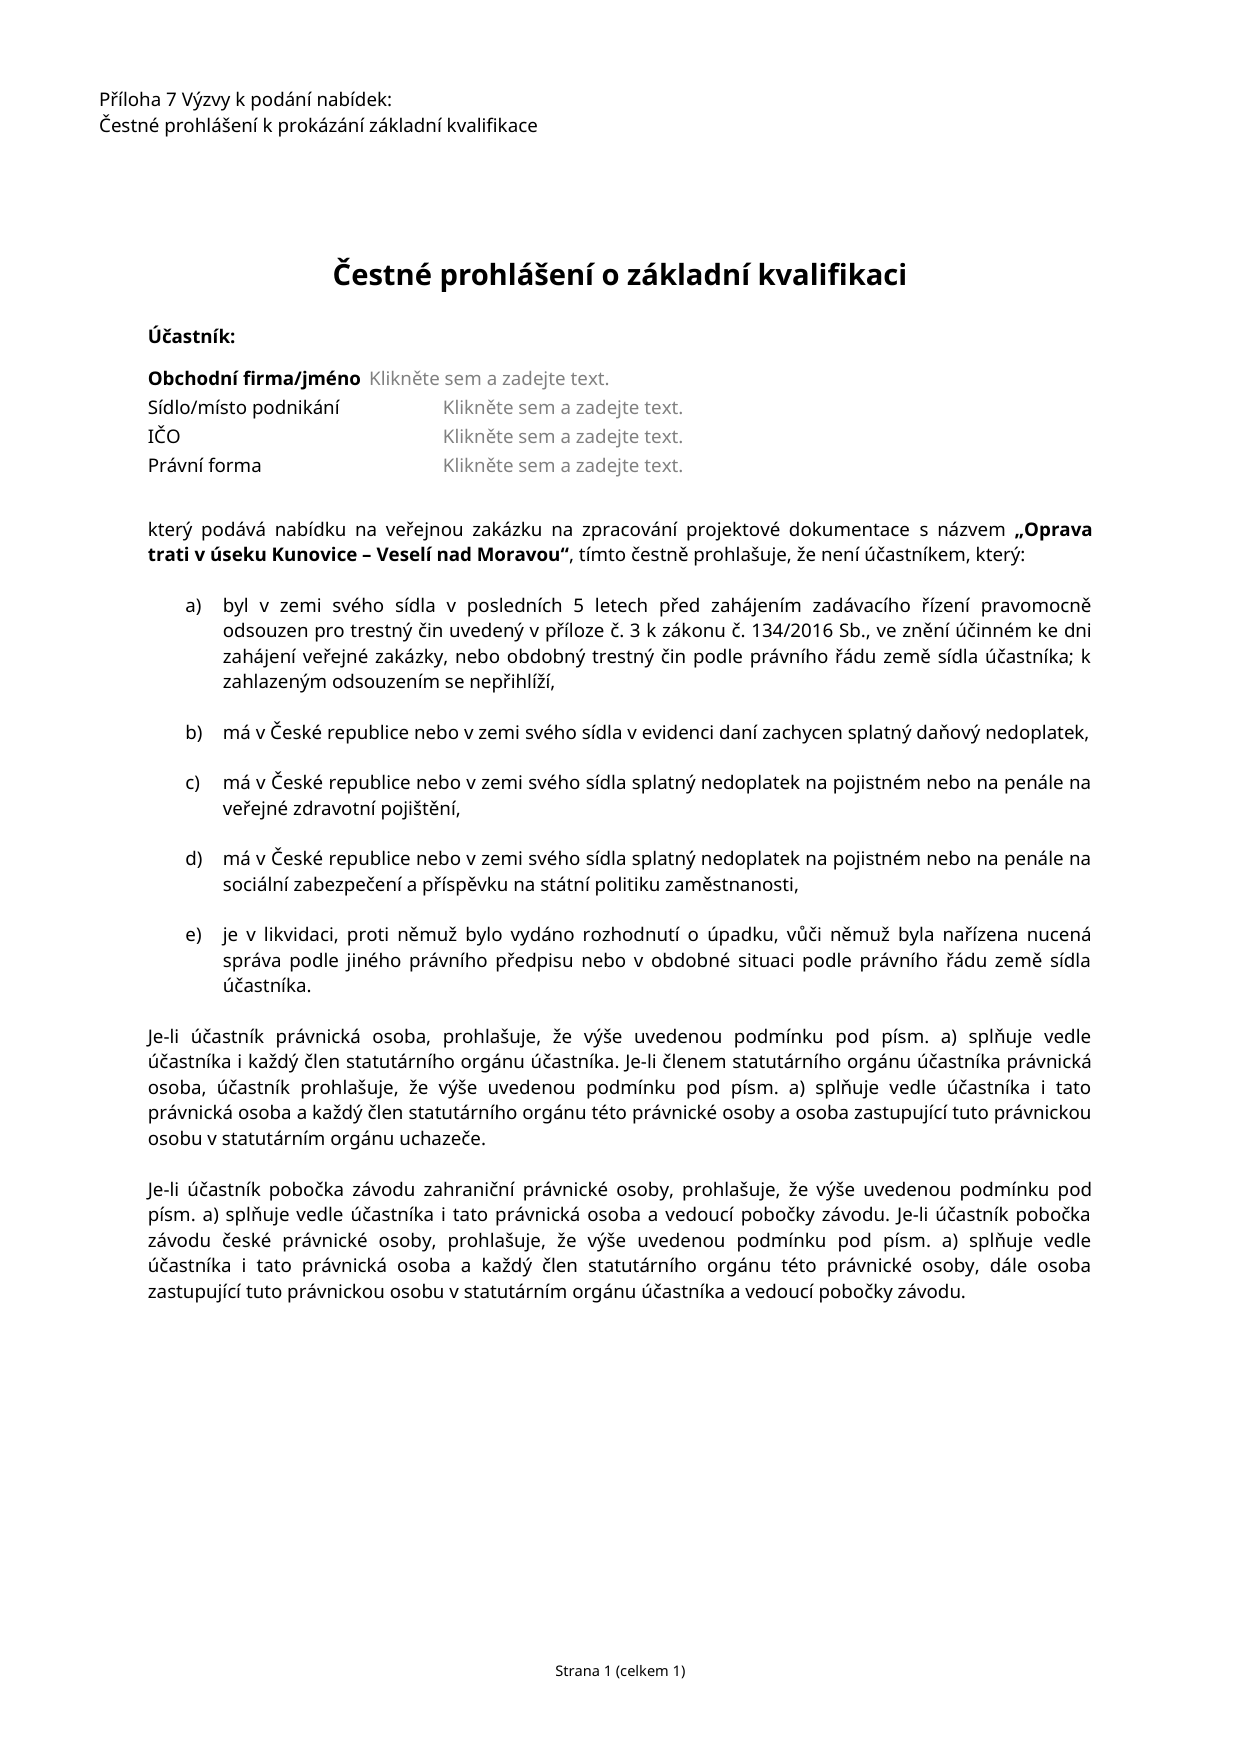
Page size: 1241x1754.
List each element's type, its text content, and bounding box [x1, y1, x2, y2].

title Čestné prohlášení o základní kvalifikaci [148, 254, 1093, 293]
text Účastník: [148, 318, 1093, 349]
text Právní forma [148, 449, 1093, 478]
text Sídlo/místo podnikání [148, 391, 1093, 420]
text Je-li účastník pobočka závodu zahraniční právnické osoby, prohlašuje, že výše uvedenou podmínku pod písm. a) splňuje vedle účastníka i tato právnická osoba a vedoucí pobočky závodu. Je-li účastník pobočka závodu české právnické osoby, prohlašuje, že výše uvedenou podmínku pod písm. a) splňuje vedle účastníka i tato právnická osoba a každý člen statutárního orgánu této právnické osoby, dále osoba zastupující tuto právnickou osobu v statutárním orgánu účastníka a vedoucí pobočky závodu. [148, 1176, 1093, 1304]
text Je-li účastník právnická osoba, prohlašuje, že výše uvedenou podmínku pod písm. a) splňuje vedle účastníka i každý člen statutárního orgánu účastníka. Je-li členem statutárního orgánu účastníka právnická osoba, účastník prohlašuje, že výše uvedenou podmínku pod písm. a) splňuje vedle účastníka i tato právnická osoba a každý člen statutárního orgánu této právnické osoby a osoba zastupující tuto právnickou osobu v statutárním orgánu uchazeče. [148, 1023, 1093, 1151]
text Obchodní firma/jméno [148, 362, 1093, 391]
list má v České republice nebo v zemi svého sídla splatný nedoplatek na pojistném nebo na penále na sociální zabezpečení a příspěvku na státní politiku zaměstnanosti, [185, 846, 1093, 897]
text který podává nabídku na veřejnou zakázku na zpracování projektové dokumentace s názvem „Oprava trati v úseku Kunovice – Veselí nad Moravou“, tímto čestně prohlašuje, že není účastníkem, který: [148, 516, 1093, 567]
list je v likvidaci, proti němuž bylo vydáno rozhodnutí o úpadku, vůči němuž byla nařízena nucená správa podle jiného právního předpisu nebo v obdobné situaci podle právního řádu země sídla účastníka. [185, 922, 1093, 998]
list má v České republice nebo v zemi svého sídla v evidenci daní zachycen splatný daňový nedoplatek, [185, 719, 1093, 744]
text IČO [148, 420, 1093, 449]
list byl v zemi svého sídla v posledních 5 letech před zahájením zadávacího řízení pravomocně odsouzen pro trestný čin uvedený v příloze č. 3 k zákonu č. 134/2016 Sb., ve znění účinném ke dni zahájení veřejné zakázky, nebo obdobný trestný čin podle právního řádu země sídla účastníka; k zahlazeným odsouzením se nepřihlíží, [185, 592, 1093, 694]
list má v České republice nebo v zemi svého sídla splatný nedoplatek na pojistném nebo na penále na veřejné zdravotní pojištění, [185, 769, 1093, 821]
